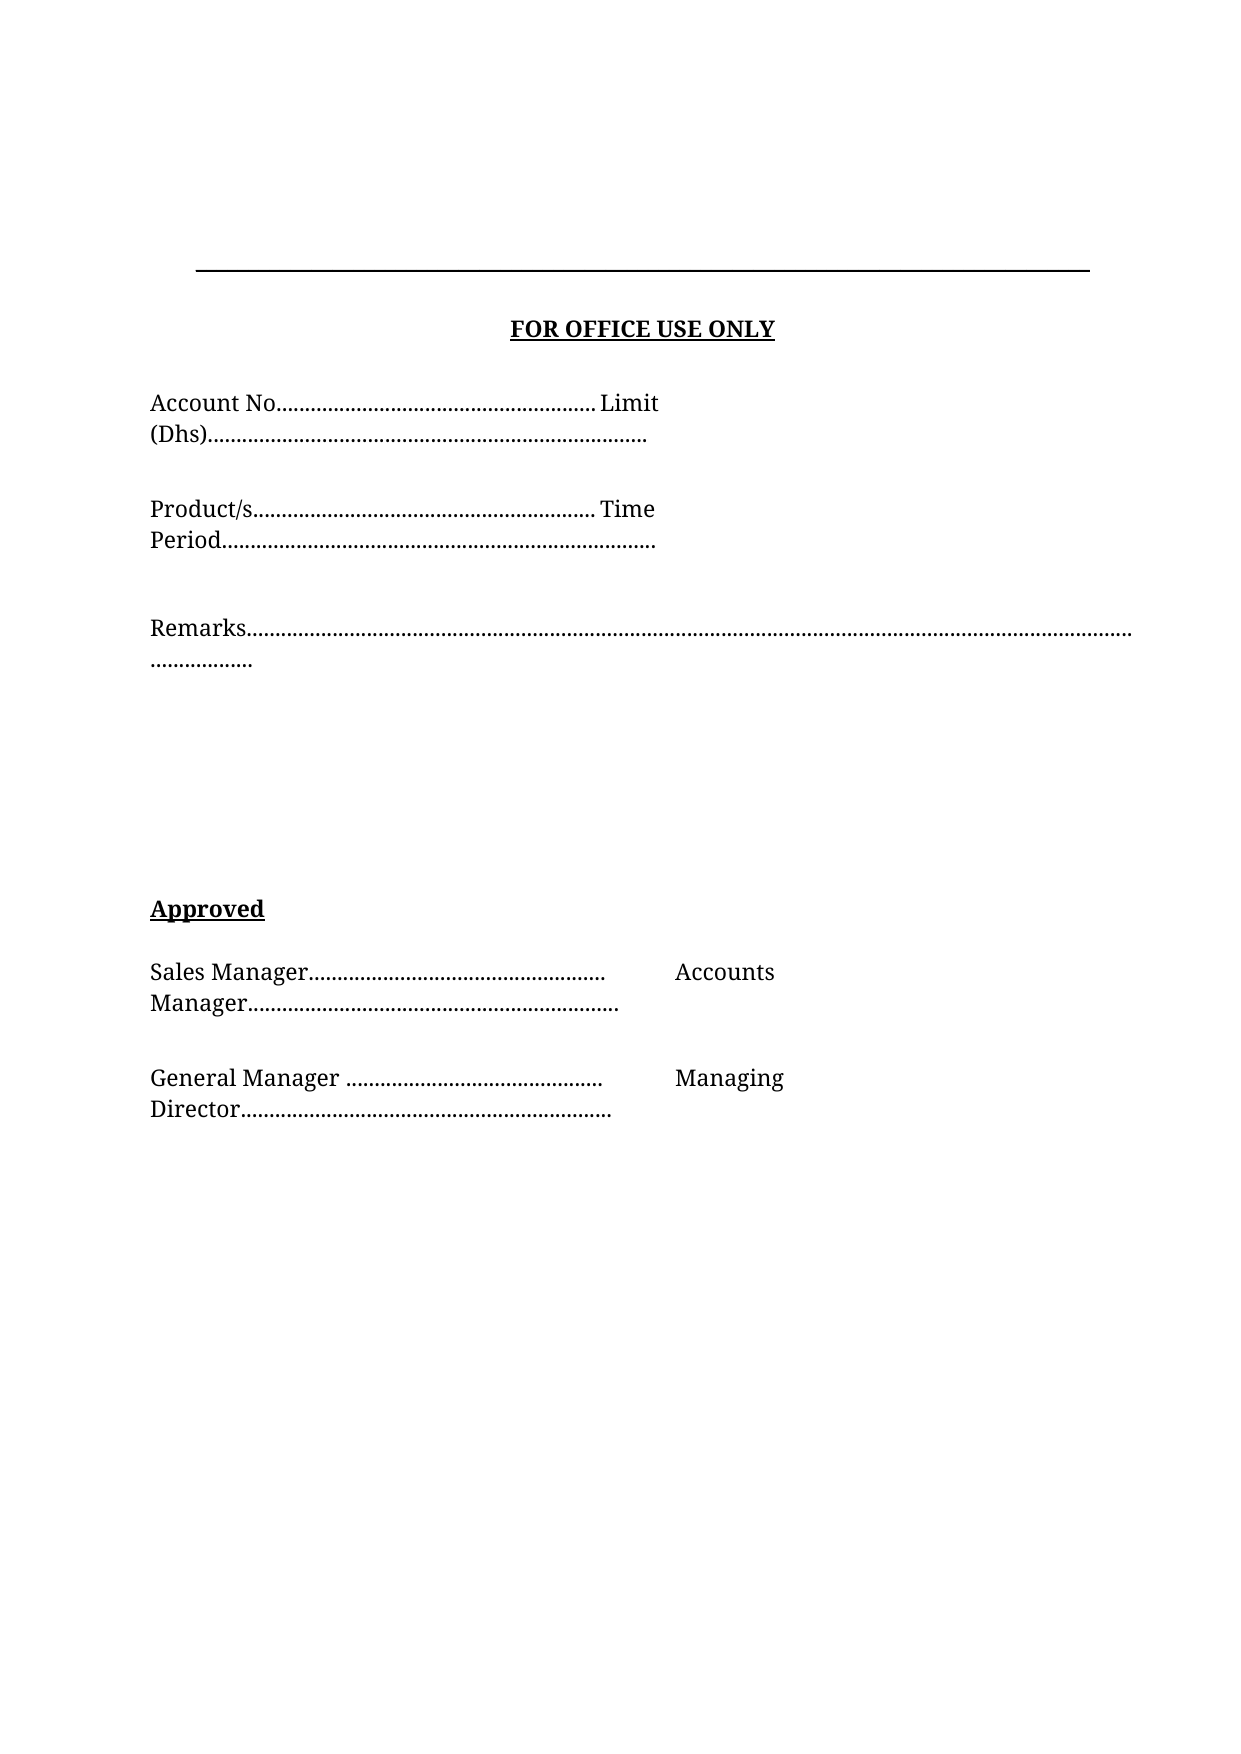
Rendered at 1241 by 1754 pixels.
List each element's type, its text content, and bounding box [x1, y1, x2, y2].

text Remarks............................................................................................................................................................................. [150, 612, 1135, 674]
text General Manager ............................................. Managing Director................................................................. [150, 1062, 1135, 1124]
text Product/s............................................................ Time Period............................................................................ [150, 493, 1135, 556]
text Account No........................................................ Limit (Dhs)............................................................................. [150, 387, 1135, 449]
text Approved [150, 893, 1135, 924]
text _____________________________________________________________________________________ [150, 244, 1135, 275]
text For office use only [150, 312, 1135, 344]
text Sales Manager.................................................... Accounts Manager................................................................. [150, 956, 1135, 1018]
